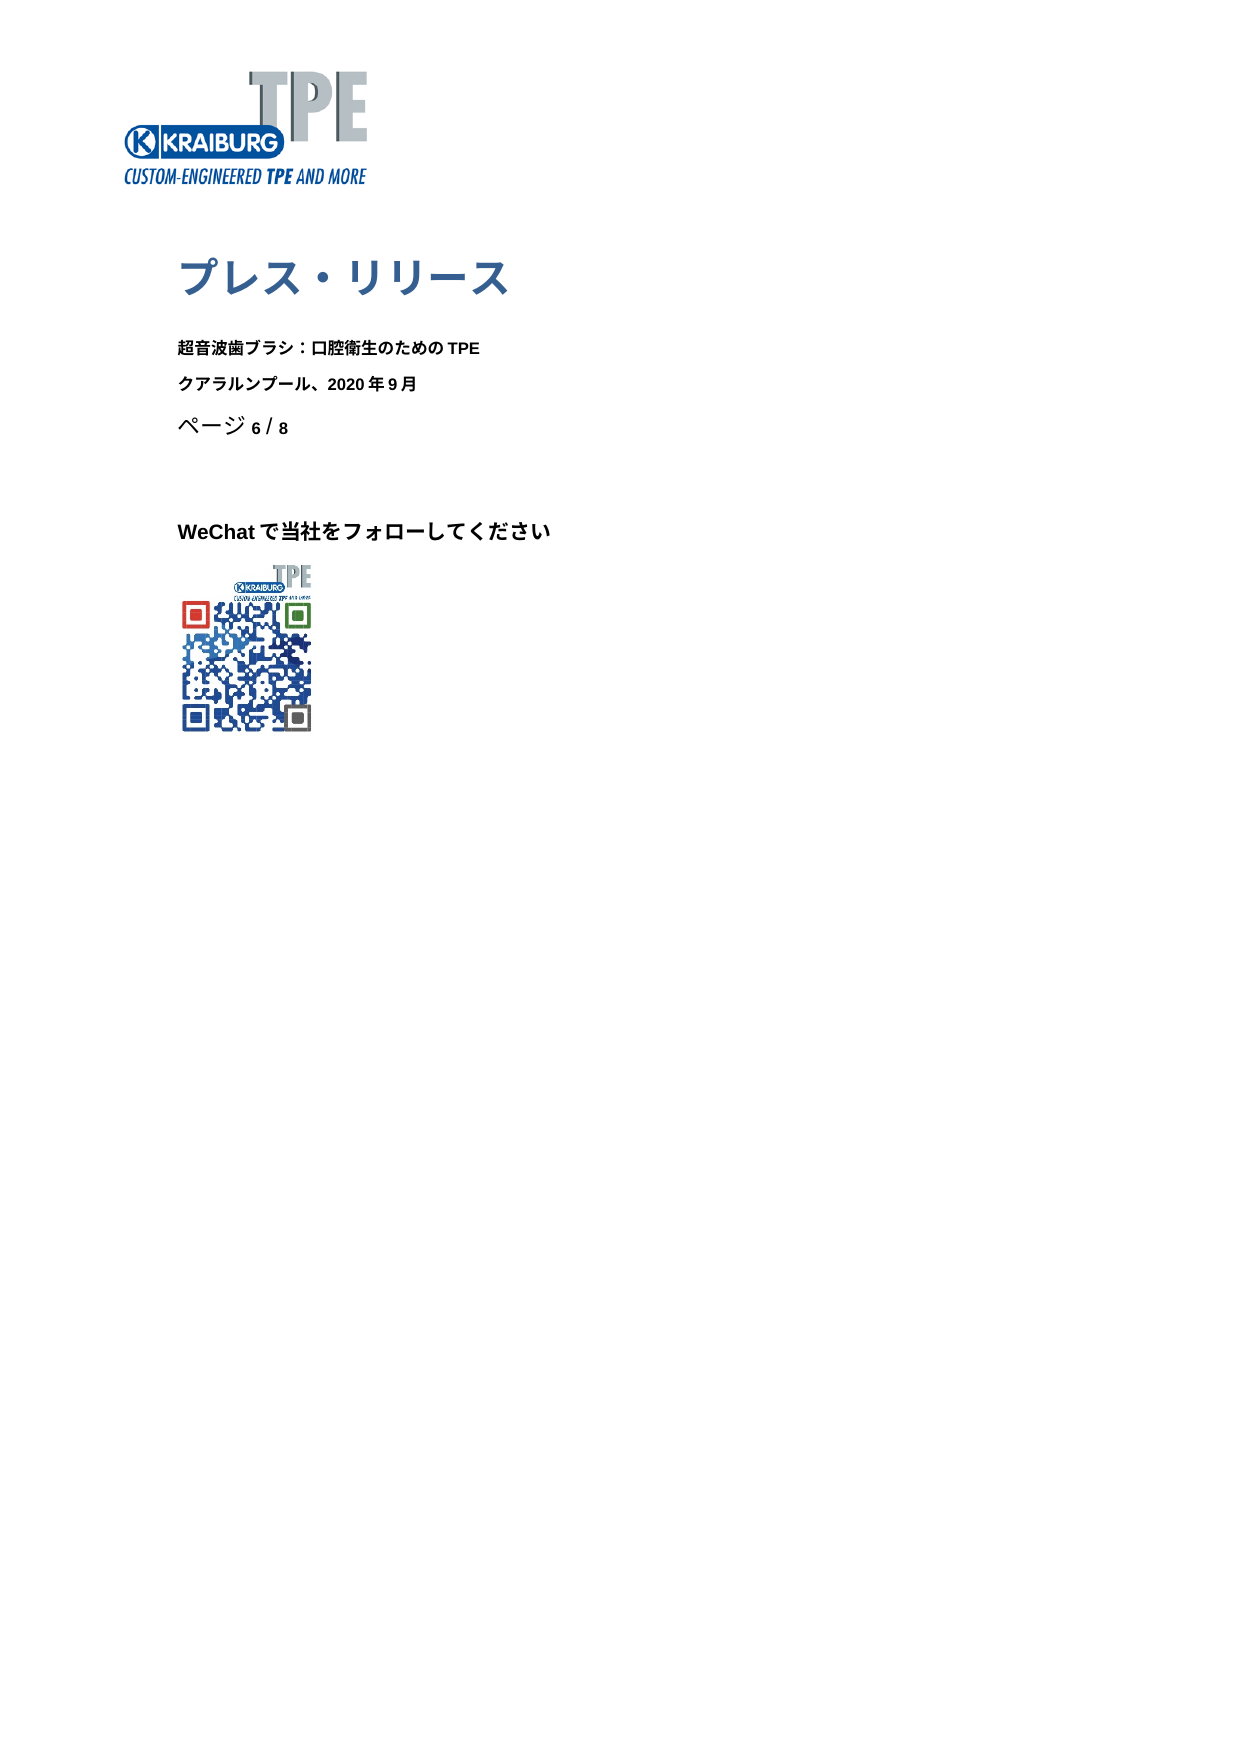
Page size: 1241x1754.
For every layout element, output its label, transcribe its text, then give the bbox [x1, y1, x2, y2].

picture [177, 560, 319, 737]
text WeChatで当社をフォローしてください [177, 515, 927, 545]
picture [112, 55, 379, 200]
